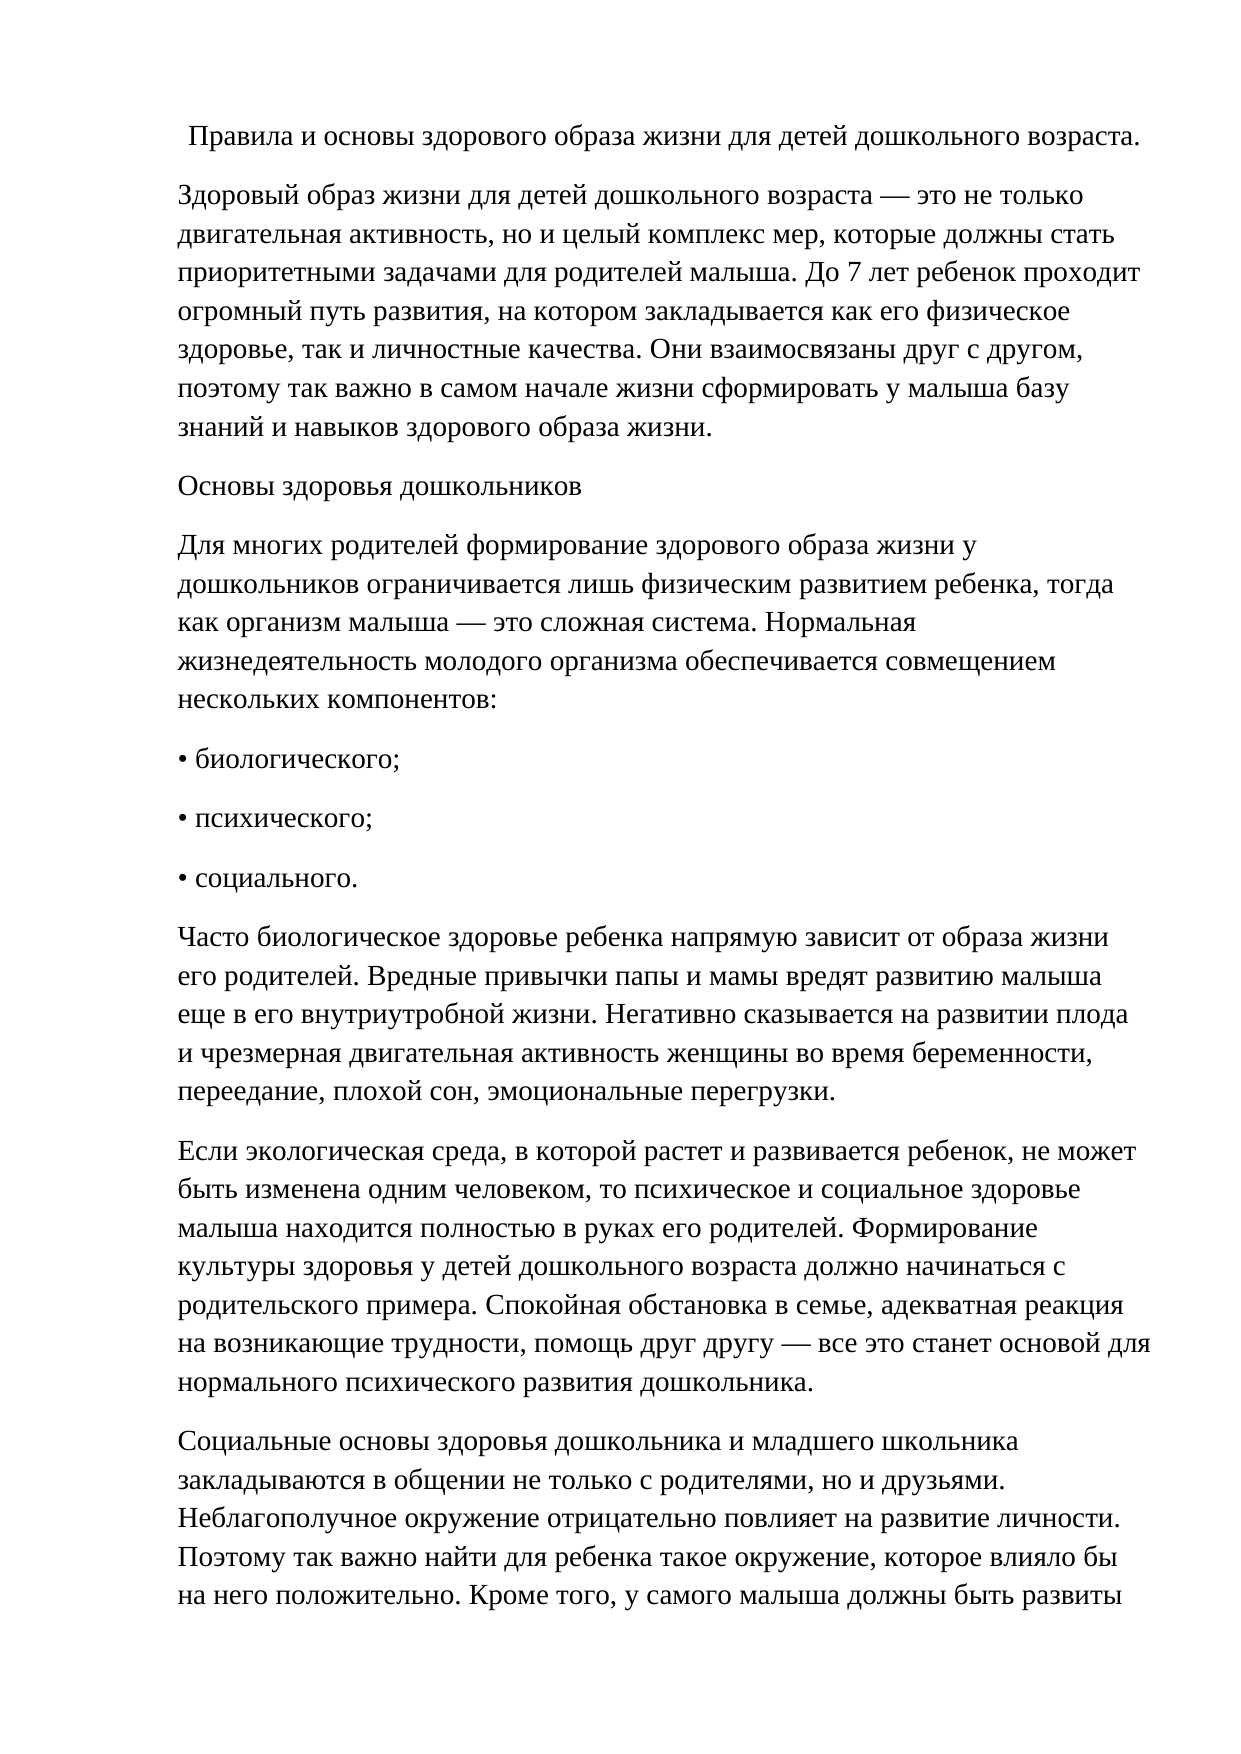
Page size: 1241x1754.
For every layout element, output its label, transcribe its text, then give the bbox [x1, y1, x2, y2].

text • социального. [177, 860, 1152, 893]
text Основы здоровья дошкольников [177, 468, 1152, 502]
text Часто биологическое здоровье ребенка напрямую зависит от образа жизни его родителей. Вредные привычки папы и мамы вредят развитию малыша еще в его внутриутробной жизни. Негативно сказывается на развитии плода и чрезмерная двигательная активность женщины во время беременности, переедание, плохой сон, эмоциональные перегрузки. [177, 919, 1152, 1107]
text • психического; [177, 800, 1152, 834]
text • биологического; [177, 741, 1152, 774]
text Здоровый образ жизни для детей дошкольного возраста — это не только двигательная активность, но и целый комплекс мер, которые должны стать приоритетными задачами для родителей малыша. До 7 лет ребенок проходит огромный путь развития, на котором закладывается как его физическое здоровье, так и личностные качества. Они взаимосвязаны друг с другом, поэтому так важно в самом начале жизни сформировать у малыша базу знаний и навыков здорового образа жизни. [177, 177, 1152, 442]
text Если экологическая среда, в которой растет и развивается ребенок, не может быть изменена одним человеком, то психическое и социальное здоровье малыша находится полностью в руках его родителей. Формирование культуры здоровья у детей дошкольного возраста должно начинаться с родительского примера. Спокойная обстановка в семье, адекватная реакция на возникающие трудности, помощь друг другу — все это станет основой для нормального психического развития дошкольника. [177, 1133, 1152, 1397]
text Правила и основы здорового образа жизни для детей дошкольного возраста. [177, 118, 1152, 152]
text Для многих родителей формирование здорового образа жизни у дошкольников ограничивается лишь физическим развитием ребенка, тогда как организм малыша — это сложная система. Нормальная жизнедеятельность молодого организма обеспечивается совмещением нескольких компонентов: [177, 527, 1152, 715]
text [177, 1423, 1152, 1611]
